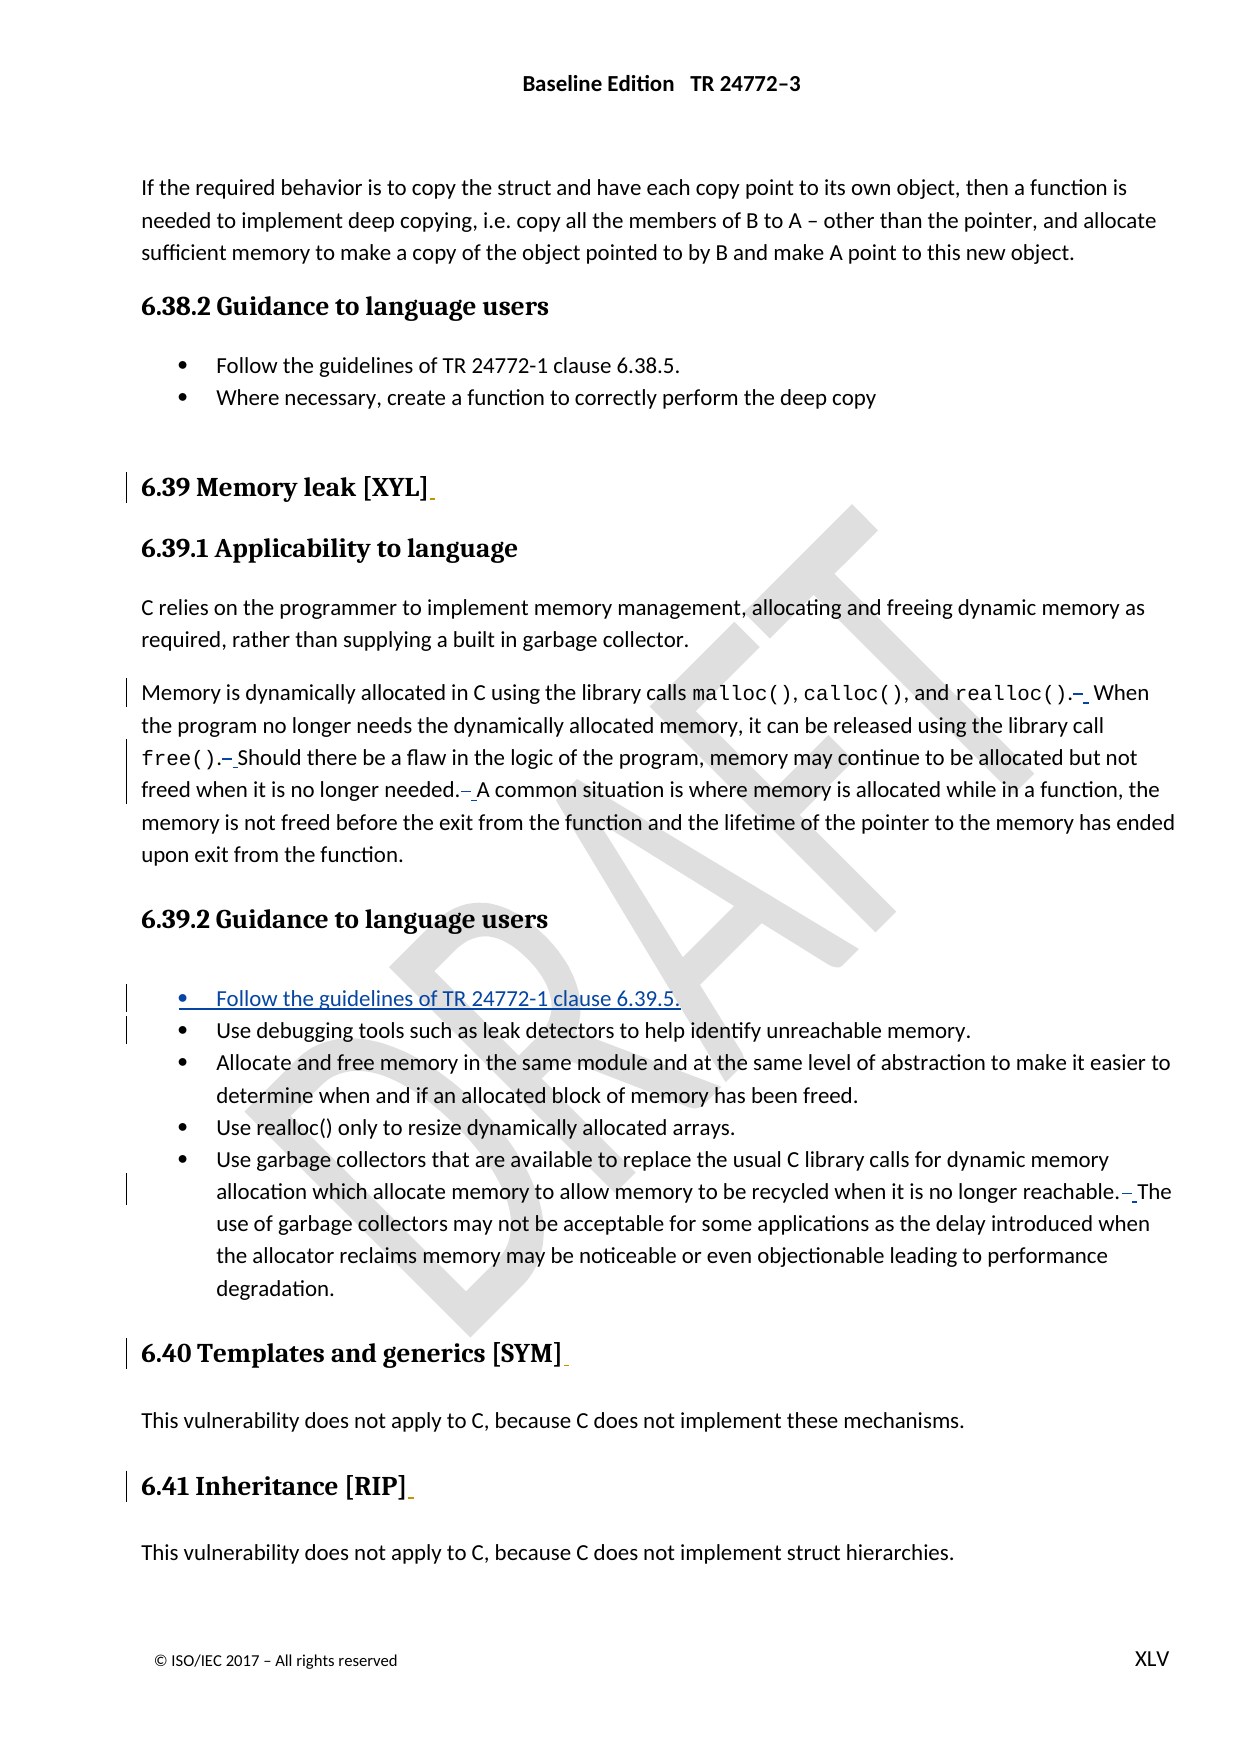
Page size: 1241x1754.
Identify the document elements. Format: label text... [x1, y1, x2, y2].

list Allocate and free memory in the same module and at the same level of abstraction to make it easier to determine when and if an allocated block of memory has been freed. [178, 1048, 1182, 1109]
list Where necessary, create a function to correctly perform the deep copy [178, 383, 1182, 411]
subtitle 6.40 Templates and generics [SYM] [141, 1338, 1182, 1369]
subtitle 6.39 Memory leak [XYL] [141, 472, 1182, 503]
subtitle 6.41 Inheritance [RIP] [141, 1471, 1182, 1502]
subtitle 6.39.2 Guidance to language users [141, 904, 1182, 936]
text C relies on the programmer to implement memory management, allocating and freeing dynamic memory as required, rather than supplying a built in garbage collector. [141, 593, 1182, 653]
text Memory is dynamically allocated in C using the library calls malloc(), calloc(), and realloc(). When the program no longer needs the dynamically allocated memory, it can be released using the library call free().Should there be a flaw in the logic of the program, memory may continue to be allocated but not freed when it is no longer needed.A common situation is where memory is allocated while in a function, the memory is not freed before the exit from the function and the lifetime of the pointer to the memory has ended upon exit from the function. [141, 678, 1182, 868]
list Use debugging tools such as leak detectors to help identify unreachable memory. [178, 1016, 1182, 1044]
text If the required behavior is to copy the struct and have each copy point to its own object, then a function is needed to implement deep copying, i.e. copy all the members of B to A – other than the pointer, and allocate sufficient memory to make a copy of the object pointed to by B and make A point to this new object. [141, 173, 1182, 266]
list Follow the guidelines of TR 24772-1 clause 6.38.5. [178, 351, 1182, 379]
list Use realloc() only to resize dynamically allocated arrays. [178, 1113, 1182, 1141]
subtitle 6.39.1 Applicability to language [141, 533, 1182, 564]
list Use garbage collectors that are available to replace the usual C library calls for dynamic memory allocation which allocate memory to allow memory to be recycled when it is no longer reachable.The use of garbage collectors may not be acceptable for some applications as the delay introduced when the allocator reclaims memory may be noticeable or even objectionable leading to performance degradation. [178, 1145, 1182, 1302]
text This vulnerability does not apply to C, because C does not implement struct hierarchies. [141, 1538, 1182, 1566]
subtitle 6.38.2 Guidance to language users [141, 291, 1182, 322]
text This vulnerability does not apply to C, because C does not implement these mechanisms. [141, 1406, 1182, 1434]
